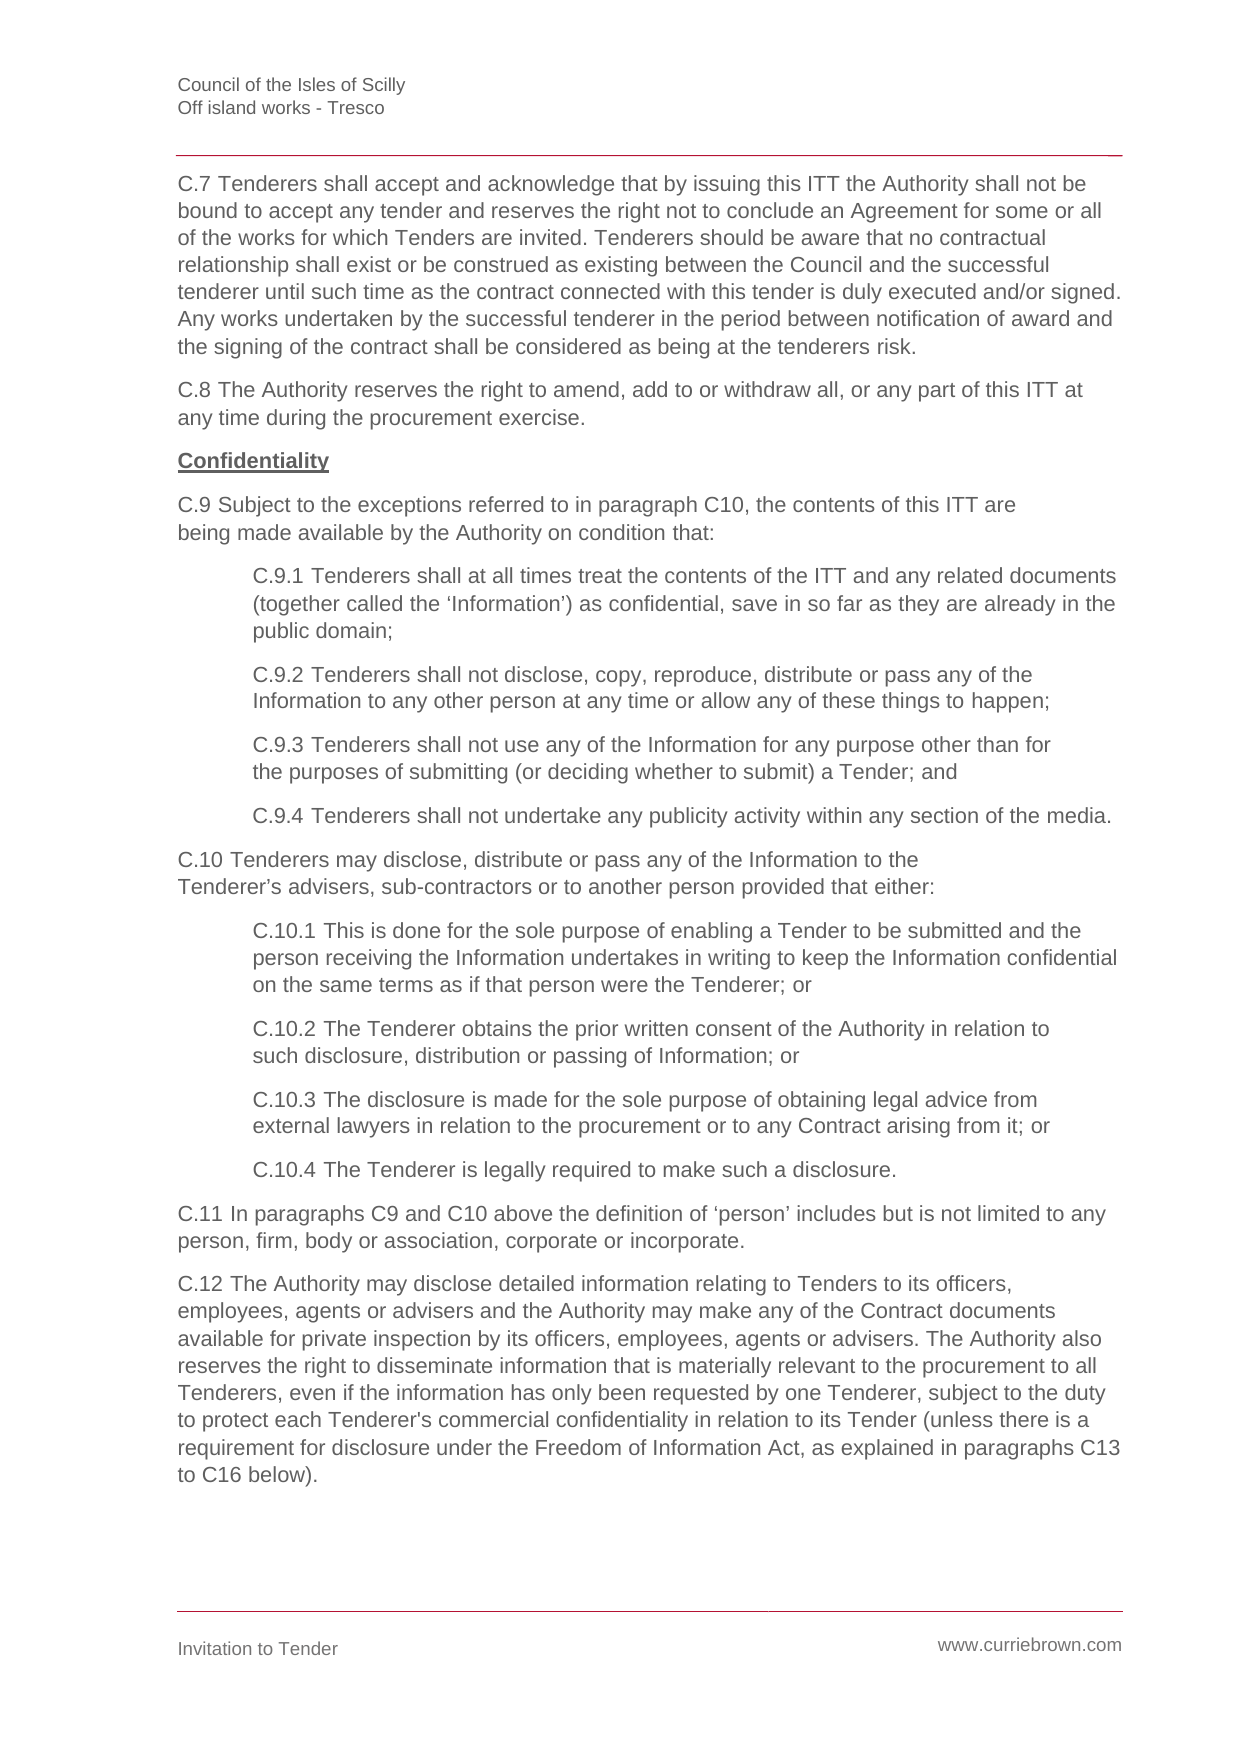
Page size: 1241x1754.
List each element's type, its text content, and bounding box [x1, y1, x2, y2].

list The Tenderer is legally required to make such a disclosure. [252, 1157, 1161, 1182]
subtitle Confidentiality [177, 448, 1161, 474]
list The Tenderer obtains the prior written consent of the Authority in relation to such disclosure, distribution or passing of Information; or [252, 1016, 1102, 1068]
list Tenderers shall not undertake any publicity activity within any section of the media. [252, 803, 1161, 828]
list Tenderers shall not disclose, copy, reproduce, distribute or pass any of the Information to any other person at any time or allow any of these things to happen; [252, 662, 1050, 713]
list In paragraphs C9 and C10 above the definition of ‘person’ includes but is not limited to any person, firm, body or association, corporate or incorporate. [177, 1201, 1107, 1253]
list This is done for the sole purpose of enabling a Tender to be submitted and the person receiving the Information undertakes in writing to keep the Information confidential on the same terms as if that person were the Tenderer; or [252, 918, 1118, 997]
list The Authority reserves the right to amend, add to or withdraw all, or any part of this ITT at any time during the procurement exercise. [177, 377, 1083, 430]
list The disclosure is made for the sole purpose of obtaining legal advice from external lawyers in relation to the procurement or to any Contract arising from it; or [252, 1087, 1122, 1138]
list The Authority may disclose detailed information relating to Tenders to its officers, employees, agents or advisers and the Authority may make any of the Contract documents available for private inspection by its officers, employees, agents or advisers. The Authority also reserves the right to disseminate information that is materially relevant to the procurement to all Tenderers, even if the information has only been requested by one Tenderer, subject to the duty to protect each Tenderer's commercial confidentiality in relation to its Tender (unless there is a requirement for disclosure under the Freedom of Information Act, as explained in paragraphs C13 to C16 below). [177, 1271, 1121, 1487]
list Tenderers shall not use any of the Information for any purpose other than for the purposes of submitting (or deciding whether to submit) a Tender; and [252, 732, 1088, 784]
list Subject to the exceptions referred to in paragraph C10, the contents of this ITT are being made available by the Authority on condition that: [177, 492, 1076, 544]
list Tenderers may disclose, distribute or pass any of the Information to the Tenderer’s advisers, sub-contractors or to another person provided that either: [177, 847, 1030, 899]
list Tenderers shall at all times treat the contents of the ITT and any related documents (together called the ‘Information’) as confidential, save in so far as they are already in the public domain; [252, 563, 1117, 643]
list Tenderers shall accept and acknowledge that by issuing this ITT the Authority shall not be bound to accept any tender and reserves the right not to conclude an Agreement for some or all of the works for which Tenders are invited. Tenderers should be aware that no contractual relationship shall exist or be construed as existing between the Council and the successful tenderer until such time as the contract connected with this tender is duly executed and/or signed. Any works undertaken by the successful tenderer in the period between notification of award and the signing of the contract shall be considered as being at the tenderers risk. [177, 170, 1123, 359]
